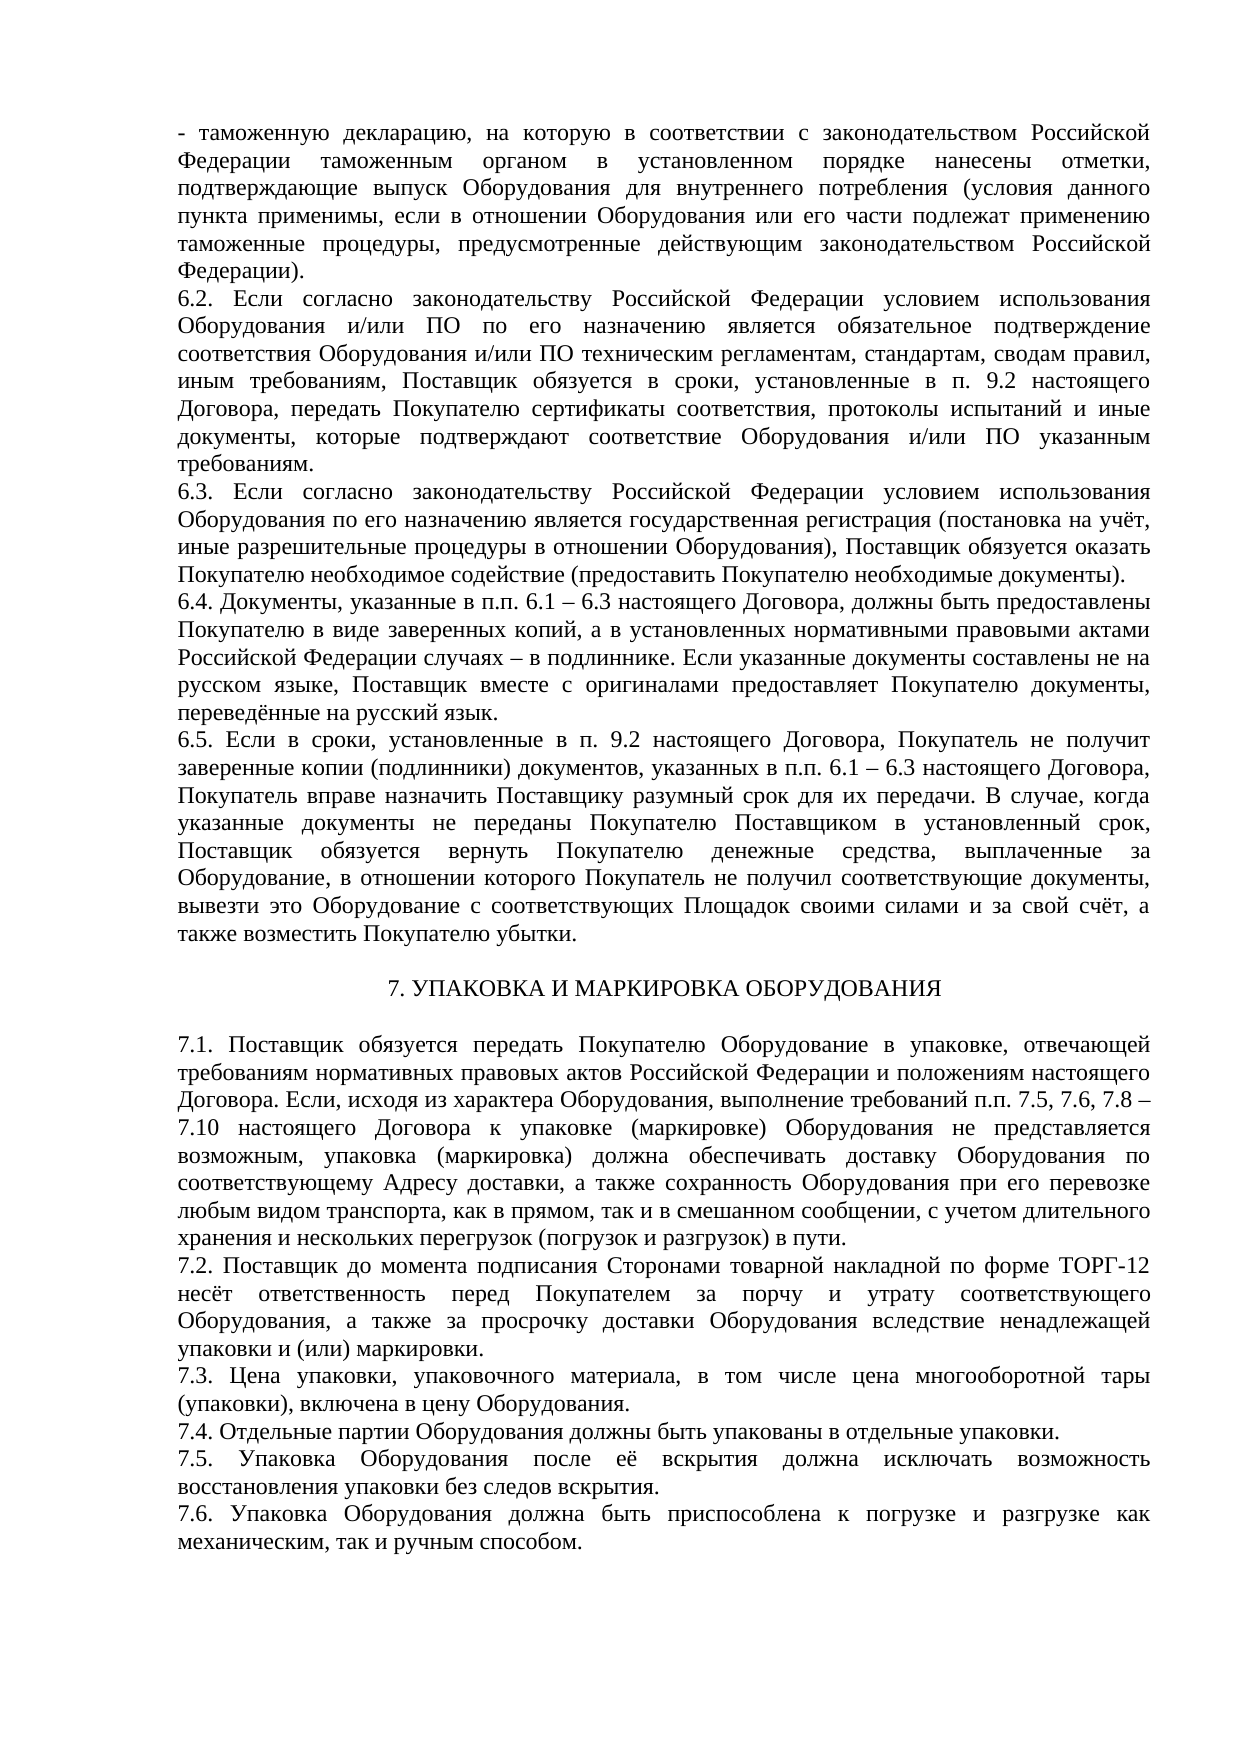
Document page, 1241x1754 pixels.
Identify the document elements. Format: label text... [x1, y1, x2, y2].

text 7.1. Поставщик обязуется передать Покупателю Оборудование в упаковке, отвечающей требованиям нормативных правовых актов Российской Федерации и положениям настоящего Договора. Если, исходя из характера Оборудования, выполнение требований п.п. 7.5, 7.6, 7.8 – 7.10 настоящего Договора к упаковке (маркировке) Оборудования не представляется возможным, упаковка (маркировка) должна обеспечивать доставку Оборудования по соответствующему Адресу доставки, а также сохранность Оборудования при его перевозке любым видом транспорта, как в прямом, так и в смешанном сообщении, с учетом длительного хранения и нескольких перегрузок (погрузок и разгрузок) в пути. [177, 1030, 1152, 1251]
text 7.6. Упаковка Оборудования должна быть приспособлена к погрузке и разгрузке как механическим, так и ручным способом. [177, 1499, 1152, 1555]
text 6.3. Если согласно законодательству Российской Федерации условием использования Оборудования по его назначению является государственная регистрация (постановка на учёт, иные разрешительные процедуры в отношении Оборудования), Поставщик обязуется оказать Покупателю необходимое содействие (предоставить Покупателю необходимые документы). [177, 477, 1152, 587]
text 6.4. Документы, указанные в п.п. 6.1 – 6.3 настоящего Договора, должны быть предоставлены Покупателю в виде заверенных копий, а в установленных нормативными правовыми актами Российской Федерации случаях – в подлиннике. Если указанные документы составлены не на русском языке, Поставщик вместе с оригиналами предоставляет Покупателю документы, переведённые на русский язык. [177, 587, 1152, 725]
text 7.5. Упаковка Оборудования после её вскрытия должна исключать возможность восстановления упаковки без следов вскрытия. [177, 1444, 1152, 1499]
text 6.5. Если в сроки, установленные в п. 9.2 настоящего Договора, Покупатель не получит заверенные копии (подлинники) документов, указанных в п.п. 6.1 – 6.3 настоящего Договора, Покупатель вправе назначить Поставщику разумный срок для их передачи. В случае, когда указанные документы не переданы Покупателю Поставщиком в установленный срок, Поставщик обязуется вернуть Покупателю денежные средства, выплаченные за Оборудование, в отношении которого Покупатель не получил соответствующие документы, вывезти это Оборудование с соответствующих Площадок своими силами и за свой счёт, а также возместить Покупателю убытки. [177, 725, 1152, 946]
text 7.3. Цена упаковки, упаковочного материала, в том числе цена многооборотной тары (упаковки), включена в цену Оборудования. [177, 1361, 1152, 1417]
text - таможенную декларацию, на которую в соответствии с законодательством Российской Федерации таможенным органом в установленном порядке нанесены отметки, подтверждающие выпуск Оборудования для внутреннего потребления (условия данного пункта применимы, если в отношении Оборудования или его части подлежат применению таможенные процедуры, предусмотренные действующим законодательством Российской Федерации). [177, 118, 1152, 284]
text 7.2. Поставщик до момента подписания Сторонами товарной накладной по форме ТОРГ-12 несёт ответственность перед Покупателем за порчу и утрату соответствующего Оборудования, а также за просрочку доставки Оборудования вследствие ненадлежащей упаковки и (или) маркировки. [177, 1251, 1152, 1361]
text 7.4. Отдельные партии Оборудования должны быть упакованы в отдельные упаковки. [177, 1417, 1152, 1444]
text 7. УПАКОВКА И МАРКИРОВКА ОБОРУДОВАНИЯ [177, 974, 1152, 1001]
text 6.2. Если согласно законодательству Российской Федерации условием использования Оборудования и/или ПО по его назначению является обязательное подтверждение соответствия Оборудования и/или ПО техническим регламентам, стандартам, сводам правил, иным требованиям, Поставщик обязуется в сроки, установленные в п. 9.2 настоящего Договора, передать Покупателю сертификаты соответствия, протоколы испытаний и иные документы, которые подтверждают соответствие Оборудования и/или ПО указанным требованиям. [177, 284, 1152, 477]
